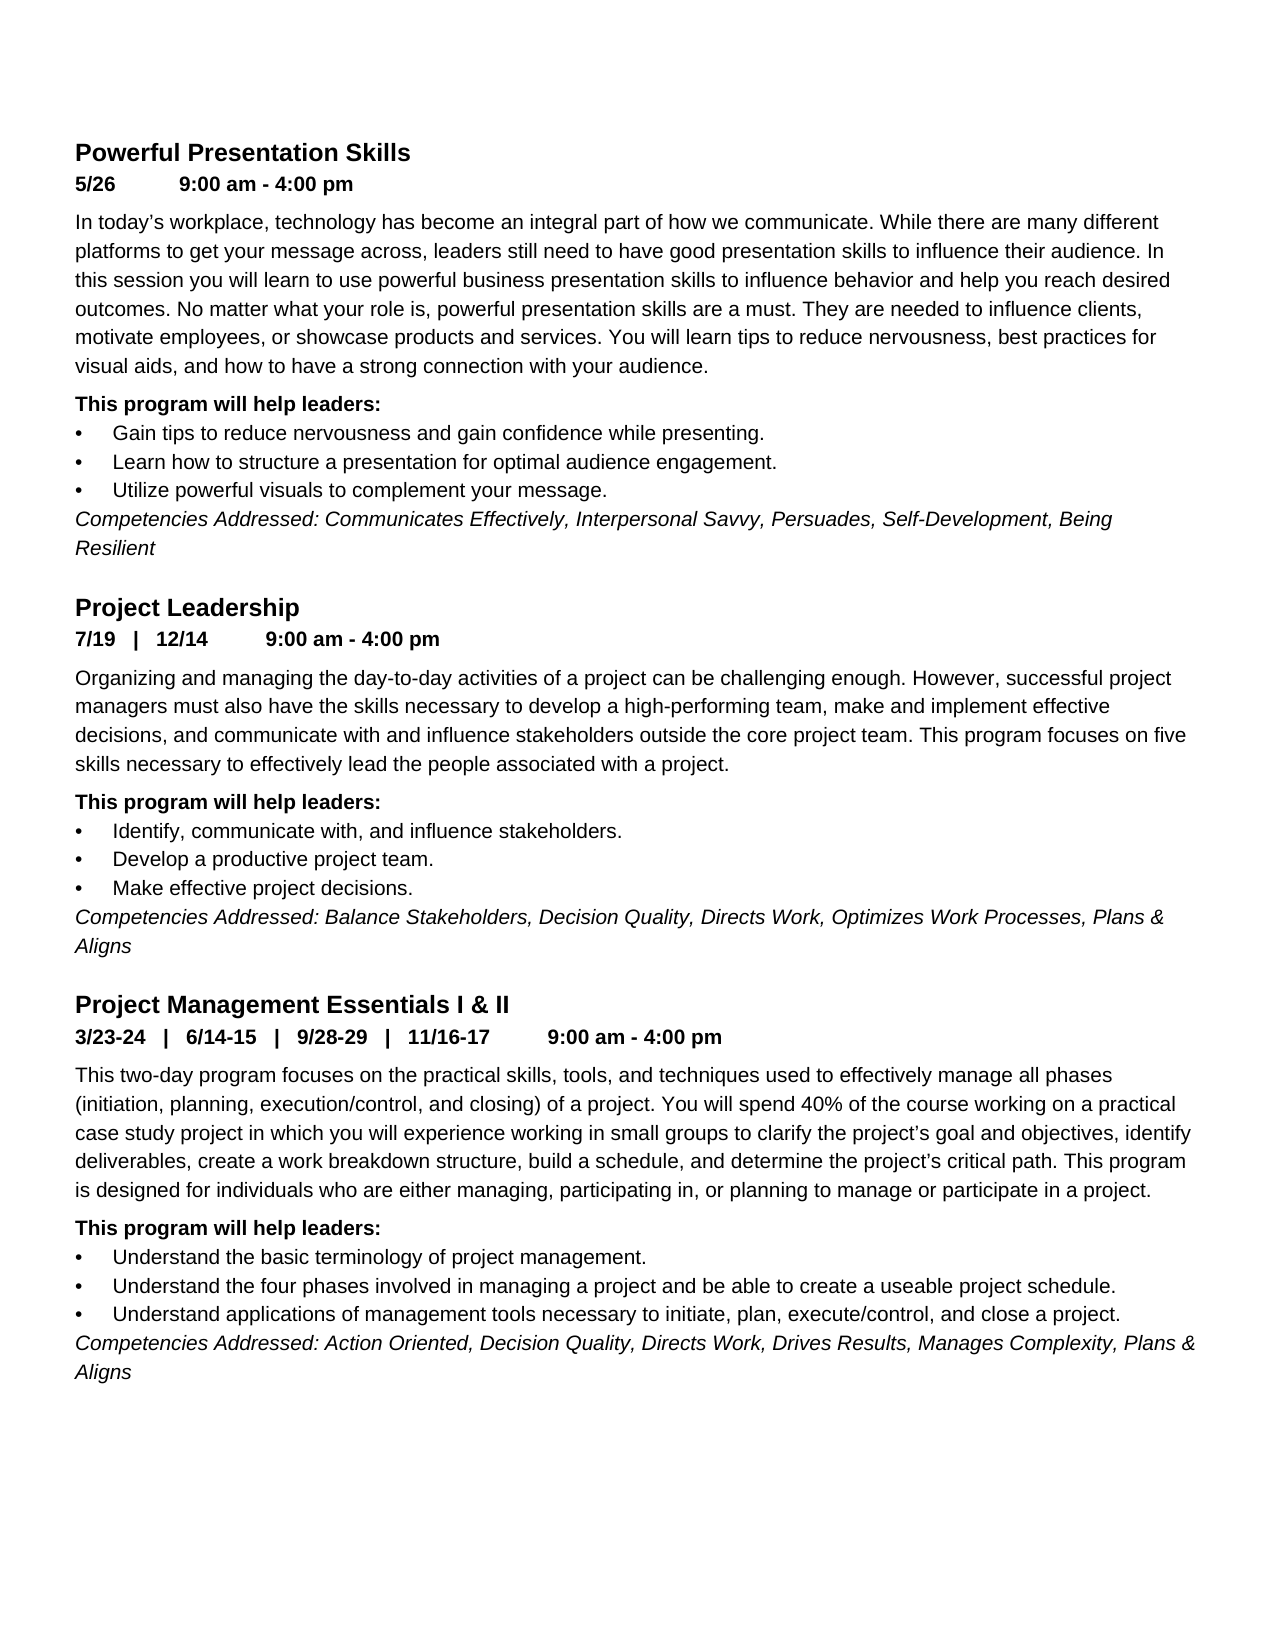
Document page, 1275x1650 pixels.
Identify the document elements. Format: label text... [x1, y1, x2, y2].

text This two-day program focuses on the practical skills, tools, and techniques used to effectively manage all phases (initiation, planning, execution/control, and closing) of a project. You will spend 40% of the course working on a practical case study project in which you will experience working in small groups to clarify the project’s goal and objectives, identify deliverables, create a work breakdown structure, build a schedule, and determine the project’s critical path. This program is designed for individuals who are either managing, participating in, or planning to manage or participate in a project. [75, 1063, 1200, 1202]
text • Make effective project decisions. [75, 876, 1200, 900]
text • Develop a productive project team. [75, 847, 1200, 871]
text This program will help leaders: [75, 790, 1200, 814]
text Competencies Addressed: Communicates Effectively, Interpersonal Savvy, Persuades, Self-Development, Being Resilient [75, 507, 1200, 560]
text Organizing and managing the day-to-day activities of a project can be challenging enough. However, successful project managers must also have the skills necessary to develop a high-performing team, make and implement effective decisions, and communicate with and influence stakeholders outside the core project team. This program focuses on five skills necessary to effectively lead the people associated with a project. [75, 665, 1200, 776]
text In today’s workplace, technology has become an integral part of how we communicate. While there are many different platforms to get your message across, leaders still need to have good presentation skills to influence their audience. In this session you will learn to use powerful business presentation skills to influence behavior and help you reach desired outcomes. No matter what your role is, powerful presentation skills are a must. They are needed to influence clients, motivate employees, or showcase products and services. You will learn tips to reduce nervousness, best practices for visual aids, and how to have a strong connection with your audience. [75, 210, 1200, 378]
text • Identify, communicate with, and influence stakeholders. [75, 818, 1200, 842]
text Powerful Presentation Skills [75, 138, 1200, 166]
text • Understand the four phases involved in managing a project and be able to create a useable project schedule. [75, 1273, 1200, 1297]
text Competencies Addressed: Action Oriented, Decision Quality, Directs Work, Drives Results, Manages Complexity, Plans & Aligns [75, 1331, 1200, 1384]
text Project Leadership [75, 593, 1200, 621]
text This program will help leaders: [75, 392, 1200, 416]
text • Learn how to structure a presentation for optimal audience engagement. [75, 449, 1200, 473]
text • Gain tips to reduce nervousness and gain confidence while presenting. [75, 421, 1200, 445]
text 5/26 9:00 am - 4:00 pm [75, 172, 1200, 196]
text Competencies Addressed: Balance Stakeholders, Decision Quality, Directs Work, Optimizes Work Processes, Plans & Aligns [75, 905, 1200, 957]
text • Understand the basic terminology of project management. [75, 1245, 1200, 1269]
text • Utilize powerful visuals to complement your message. [75, 478, 1200, 502]
text This program will help leaders: [75, 1216, 1200, 1240]
text • Understand applications of management tools necessary to initiate, plan, execute/control, and close a project. [75, 1302, 1200, 1326]
text Project Management Essentials I & II [75, 990, 1200, 1019]
text 3/23-24 | 6/14-15 | 9/28-29 | 11/16-17 9:00 am - 4:00 pm [75, 1025, 1200, 1049]
text 7/19 | 12/14 9:00 am - 4:00 pm [75, 627, 1200, 651]
